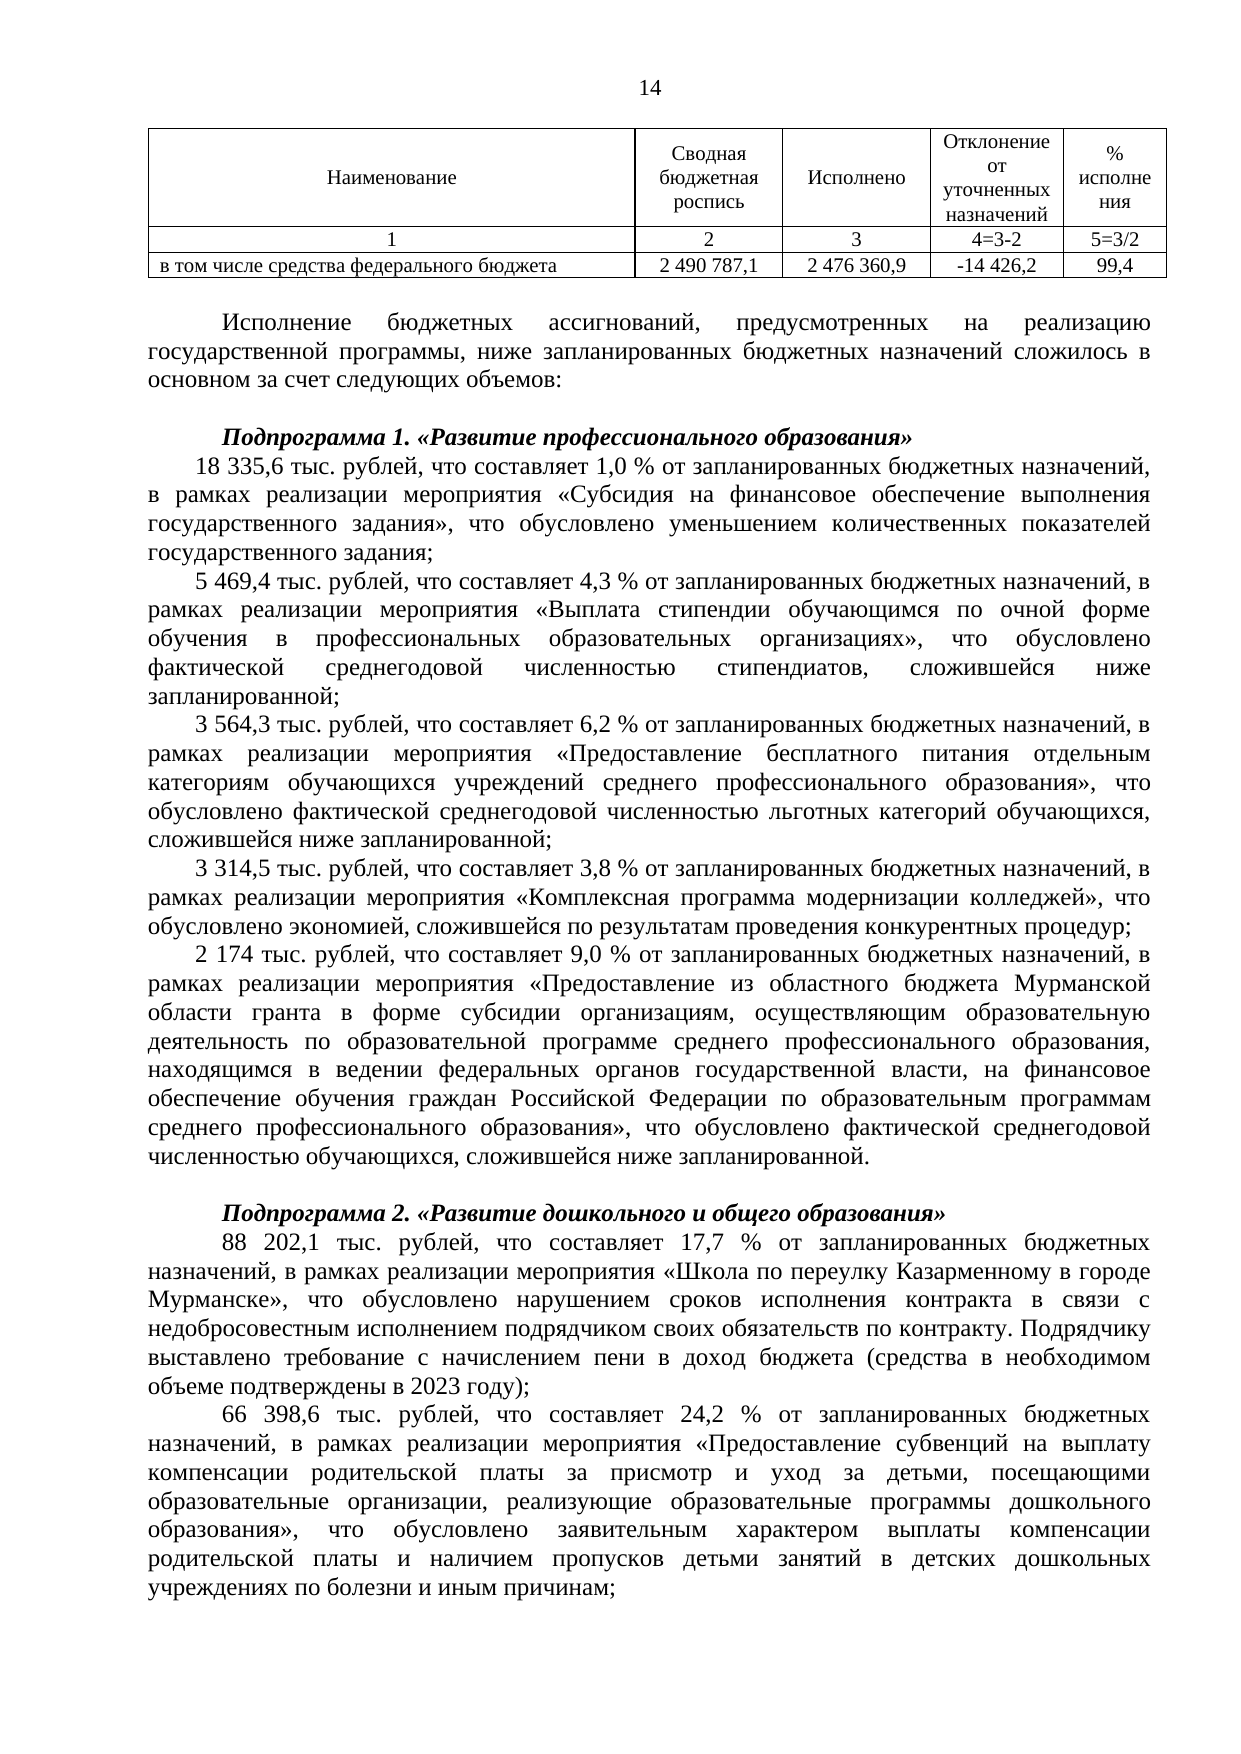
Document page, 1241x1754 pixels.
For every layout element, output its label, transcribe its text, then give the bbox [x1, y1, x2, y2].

text Исполнение бюджетных ассигнований, предусмотренных на реализацию государственной программы, ниже запланированных бюджетных назначений сложилось в основном за счет следующих объемов: [148, 307, 1152, 393]
table_cell 2 [636, 227, 782, 252]
table_cell -14 426,2 [931, 253, 1063, 277]
table_cell 5=3/2 [1064, 227, 1166, 252]
table_header % исполнения [1064, 129, 1166, 226]
table_header Сводная бюджетная роспись [636, 129, 782, 226]
table_cell 99,4 [1064, 253, 1166, 277]
table_cell 2 490 787,1 [636, 253, 782, 277]
table_cell 4=3-2 [931, 227, 1063, 252]
table_header Исполнено [783, 129, 930, 226]
table_cell 1 [149, 227, 634, 252]
text 18 335,6 тыс. рублей, что составляет 1,0 % от запланированных бюджетных назначений, в рамках реализации мероприятия «Субсидия на финансовое обеспечение выполнения государственного задания», что обусловлено уменьшением количественных показателей государственного задания; [148, 451, 1152, 566]
text 88 202,1 тыс. рублей, что составляет 17,7 % от запланированных бюджетных назначений, в рамках реализации мероприятия «Школа по переулку Казарменному в городе Мурманске», что обусловлено нарушением сроков исполнения контракта в связи с недобросовестным исполнением подрядчиком своих обязательств по контракту. Подрядчику выставлено требование с начислением пени в доход бюджета (средства в необходимом объеме подтверждены в 2023 году); [148, 1227, 1152, 1399]
text 5 469,4 тыс. рублей, что составляет 4,3 % от запланированных бюджетных назначений, в рамках реализации мероприятия «Выплата стипендии обучающимся по очной форме обучения в профессиональных образовательных организациях», что обусловлено фактической среднегодовой численностью стипендиатов, сложившейся ниже запланированной; [148, 566, 1152, 709]
text 2 174 тыс. рублей, что составляет 9,0 % от запланированных бюджетных назначений, в рамках реализации мероприятия «Предоставление из областного бюджета Мурманской области гранта в форме субсидии организациям, осуществляющим образовательную деятельность по образовательной программе среднего профессионального образования, находящимся в ведении федеральных органов государственной власти, на финансовое обеспечение обучения граждан Российской Федерации по образовательным программам среднего профессионального образования», что обусловлено фактической среднегодовой численностью обучающихся, сложившейся ниже запланированной. [148, 939, 1152, 1169]
text 66 398,6 тыс. рублей, что составляет 24,2 % от запланированных бюджетных назначений, в рамках реализации мероприятия «Предоставление субвенций на выплату компенсации родительской платы за присмотр и уход за детьми, посещающими образовательные организации, реализующие образовательные программы дошкольного образования», что обусловлено заявительным характером выплаты компенсации родительской платы и наличием пропусков детьми занятий в детских дошкольных учреждениях по болезни и иным причинам; [148, 1399, 1152, 1601]
text Подпрограмма 1. «Развитие профессионального образования» [148, 422, 1152, 451]
text 3 314,5 тыс. рублей, что составляет 3,8 % от запланированных бюджетных назначений, в рамках реализации мероприятия «Комплексная программа модернизации колледжей», что обусловлено экономией, сложившейся по результатам проведения конкурентных процедур; [148, 853, 1152, 939]
table_header Наименование [149, 129, 634, 226]
table_header Отклонение от уточненных назначений [931, 129, 1063, 226]
table_cell в том числе средства федерального бюджета [149, 253, 634, 277]
table_cell 3 [783, 227, 930, 252]
text 3 564,3 тыс. рублей, что составляет 6,2 % от запланированных бюджетных назначений, в рамках реализации мероприятия «Предоставление бесплатного питания отдельным категориям обучающихся учреждений среднего профессионального образования», что обусловлено фактической среднегодовой численностью льготных категорий обучающихся, сложившейся ниже запланированной; [148, 709, 1152, 853]
table_cell 2 476 360,9 [783, 253, 930, 277]
text Подпрограмма 2. «Развитие дошкольного и общего образования» [148, 1198, 1152, 1227]
